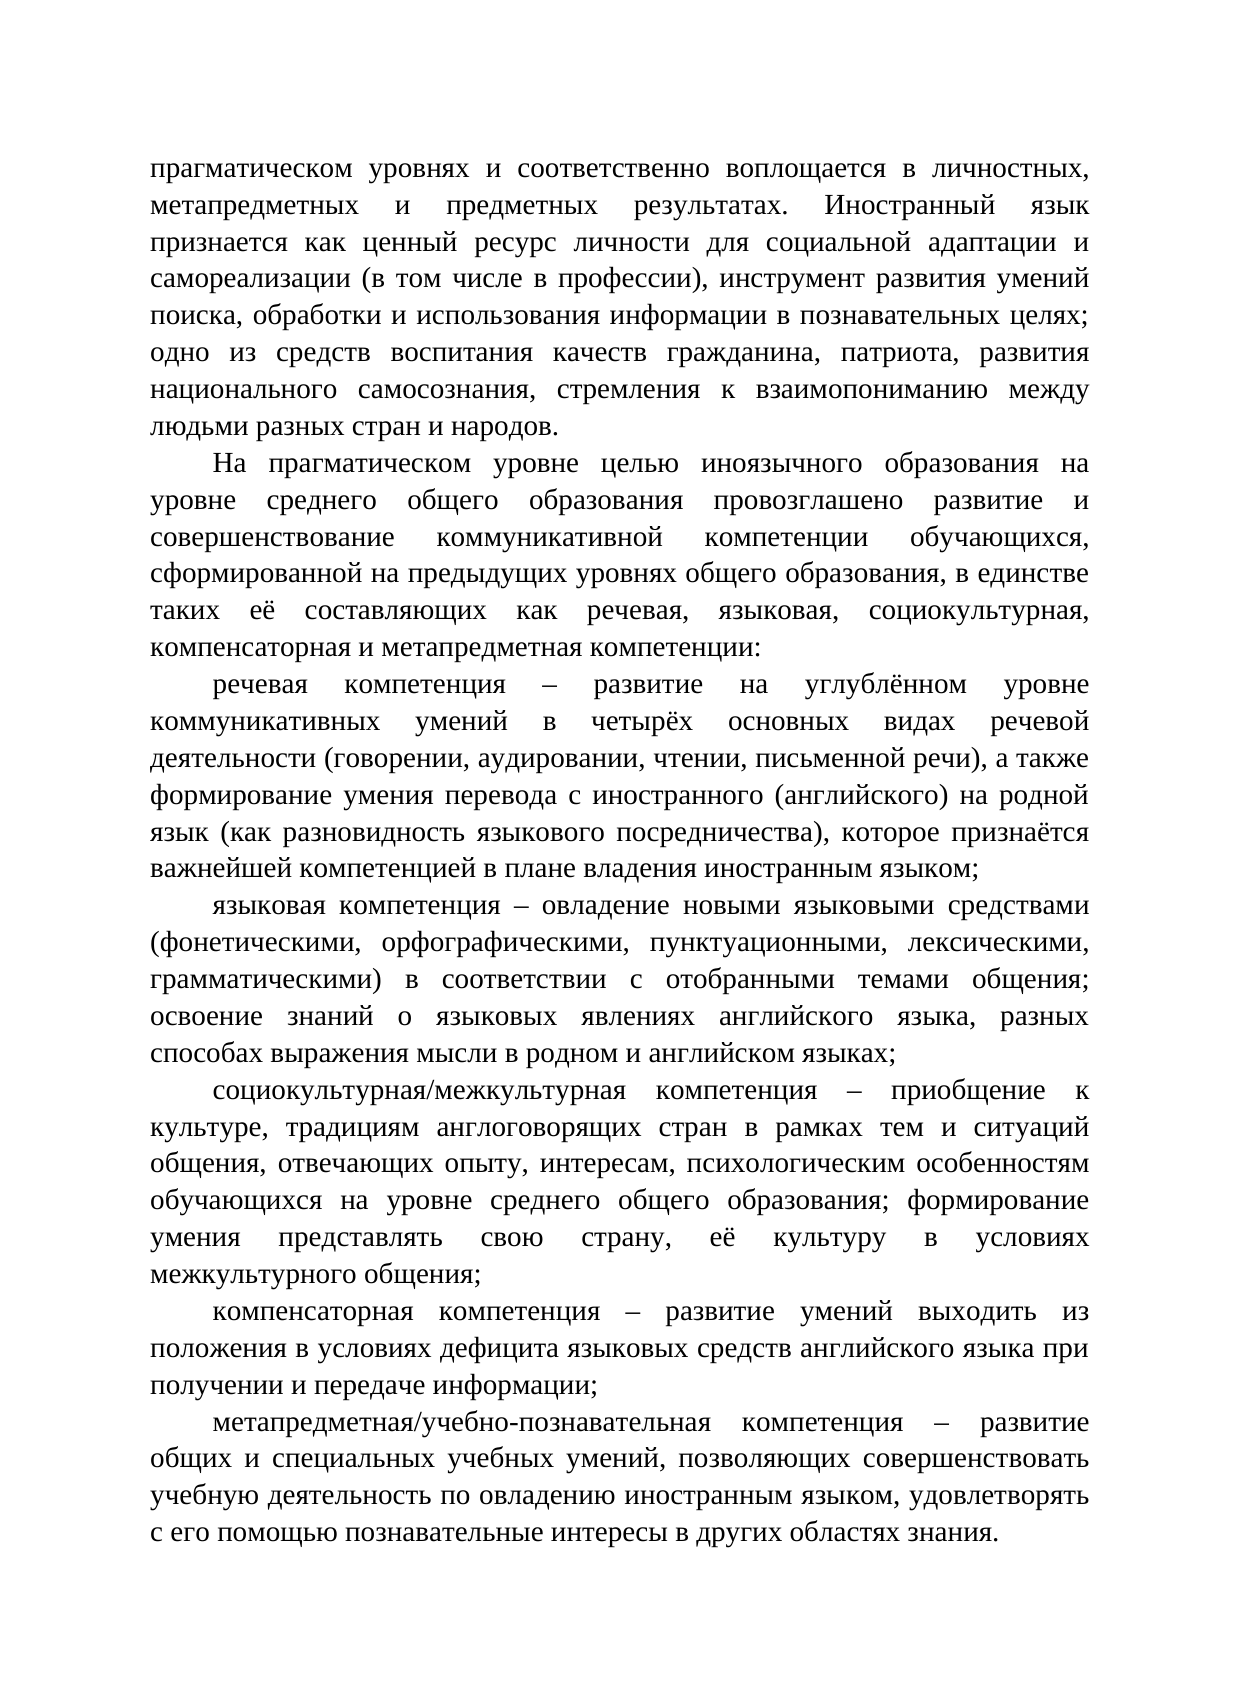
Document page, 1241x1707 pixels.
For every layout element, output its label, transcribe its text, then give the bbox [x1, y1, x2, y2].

text языковая компетенция – овладение новыми языковыми средствами (фонетическими, орфографическими, пунктуационными, лексическими, грамматическими) в соответствии с отобранными темами общения; освоение знаний о языковых явлениях английского языка, разных способах выражения мысли в родном и английском языках; [150, 887, 1090, 1068]
text На прагматическом уровне целью иноязычного образования на уровне среднего общего образования провозглашено развитие и совершенствование коммуникативной компетенции обучающихся, сформированной на предыдущих уровнях общего образования, в единстве таких её составляющих как речевая, языковая, социокультурная, компенсаторная и метапредметная компетенции: [150, 445, 1090, 663]
text речевая компетенция – развитие на углублённом уровне коммуникативных умений в четырёх основных видах речевой деятельности (говорении, аудировании, чтении, письменной речи), а также формирование умения перевода с иностранного (английского) на родной язык (как разновидность языкового посредничества), которое признаётся важнейшей компетенцией в плане владения иностранным языком; [150, 666, 1090, 884]
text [150, 150, 1090, 442]
text компенсаторная компетенция – развитие умений выходить из положения в условиях дефицита языковых средств английского языка при получении и передаче информации; [150, 1293, 1090, 1400]
text социокультурная/межкультурная компетенция – приобщение к культуре, традициям англоговорящих стран в рамках тем и ситуаций общения, отвечающих опыту, интересам, психологическим особенностям обучающихся на уровне среднего общего образования; формирование умения представлять свою страну, её культуру в условиях межкультурного общения; [150, 1072, 1090, 1290]
text метапредметная/учебно-познавательная компетенция – развитие общих и специальных учебных умений, позволяющих совершенствовать учебную деятельность по овладению иностранным языком, удовлетворять с его помощью познавательные интересы в других областях знания. [150, 1404, 1090, 1548]
